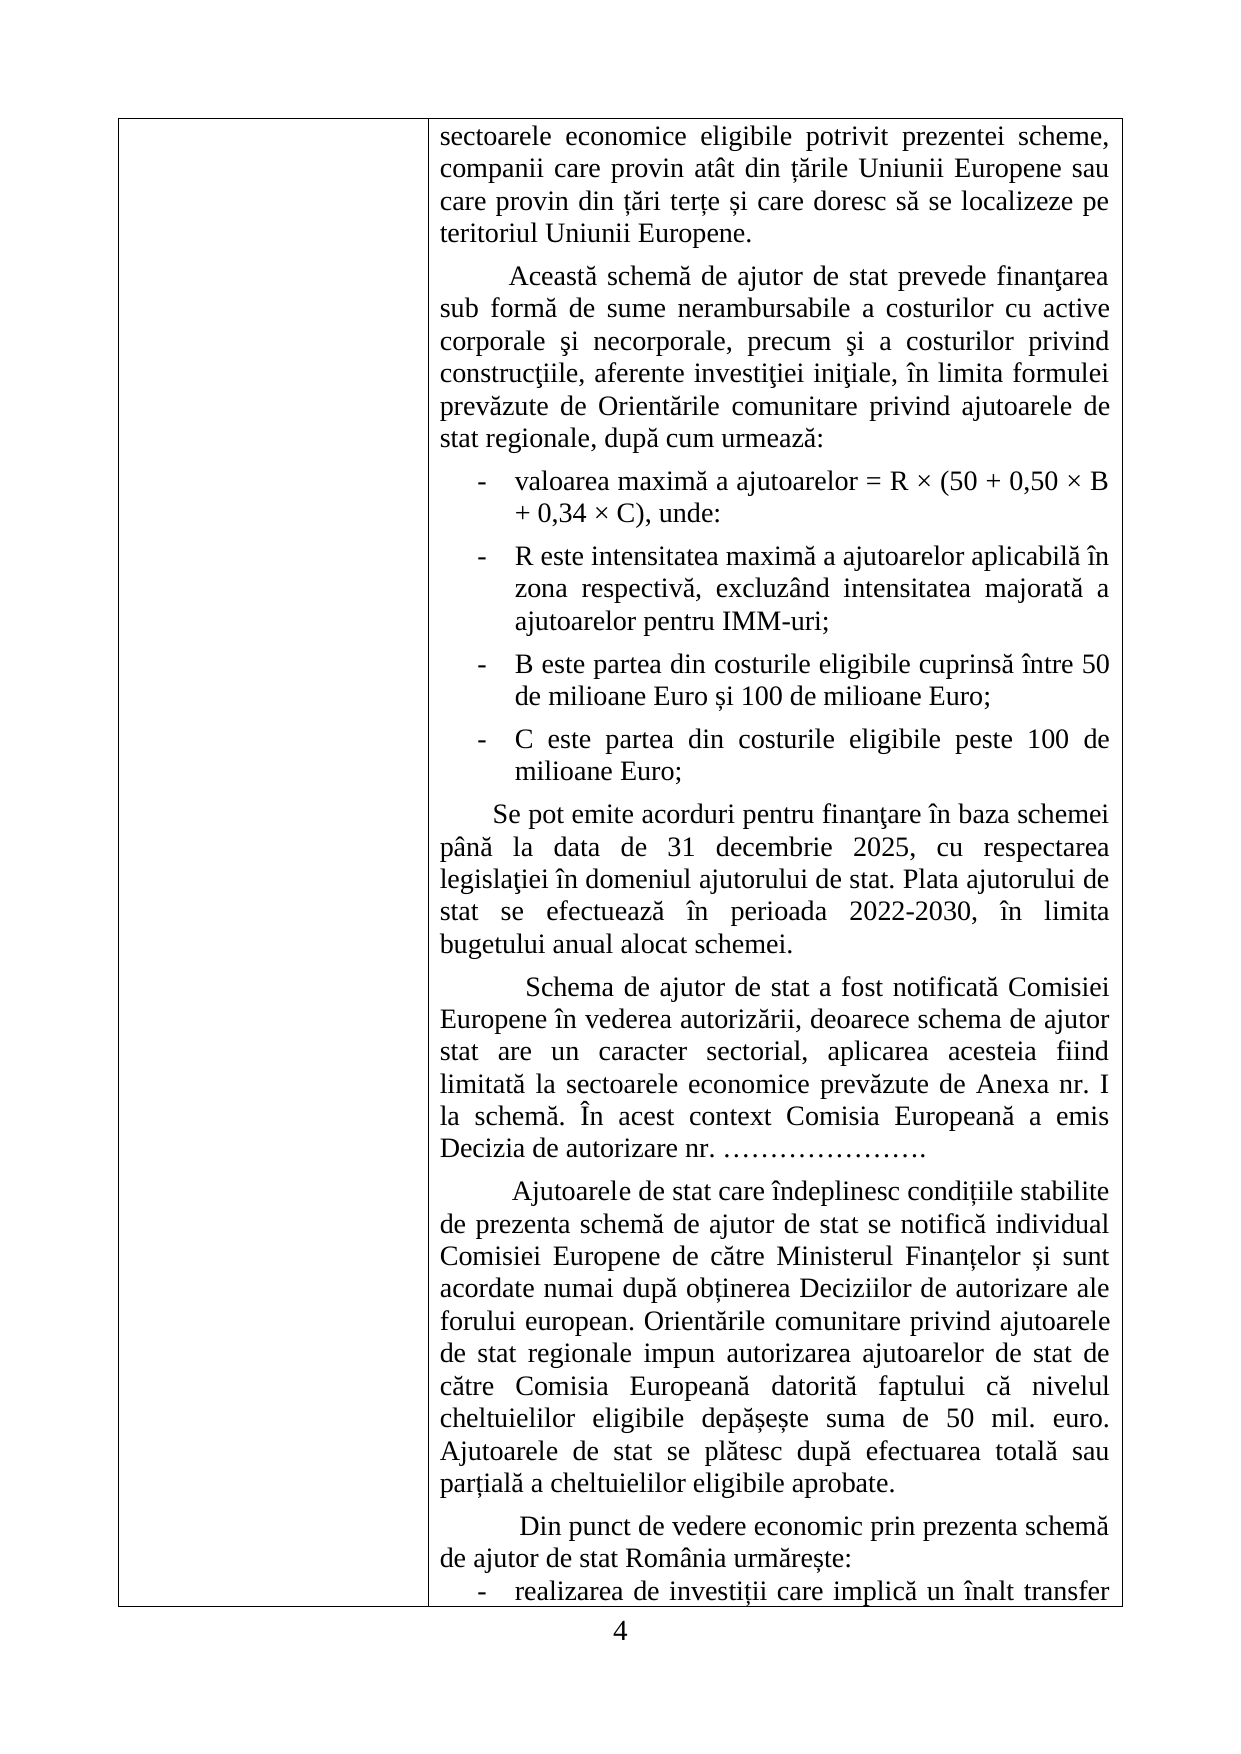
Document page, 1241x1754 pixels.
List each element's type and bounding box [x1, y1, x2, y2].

table_cell [119, 119, 428, 1606]
table_cell [429, 119, 1122, 1606]
